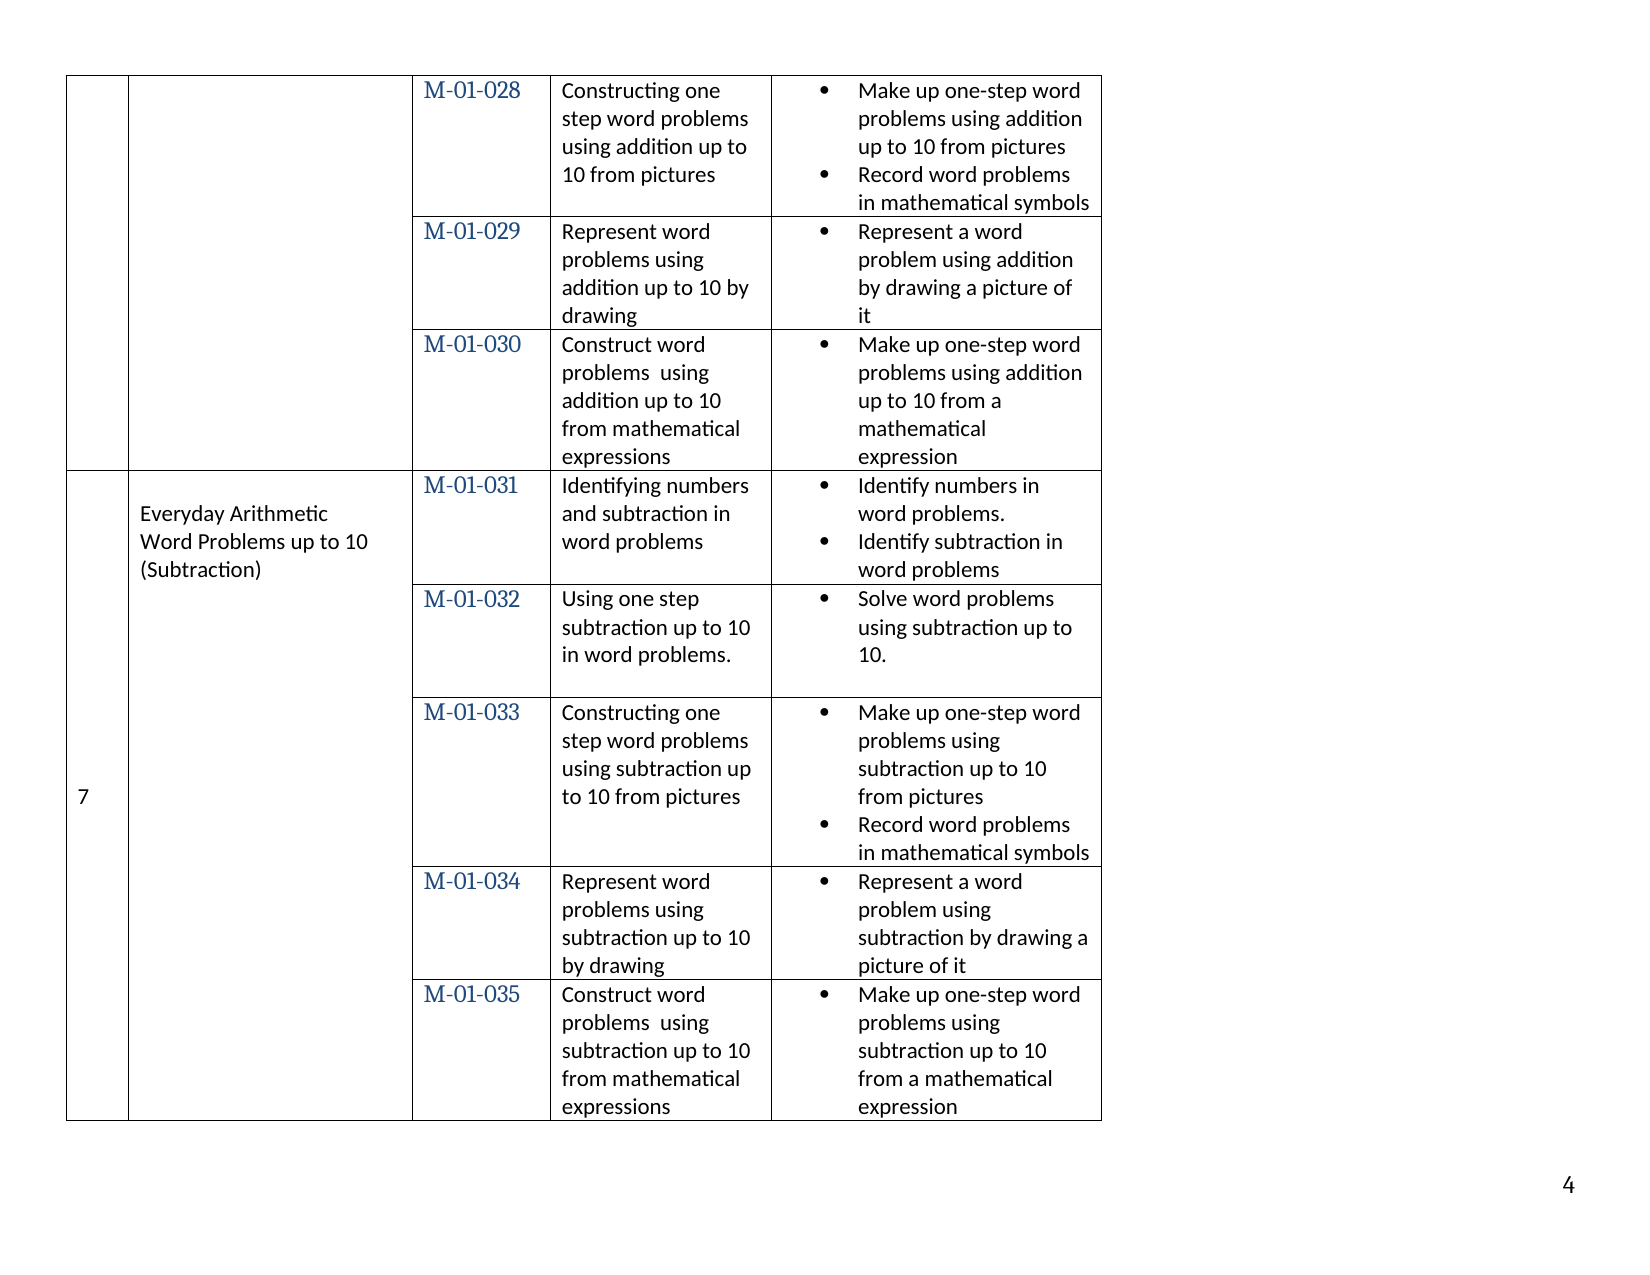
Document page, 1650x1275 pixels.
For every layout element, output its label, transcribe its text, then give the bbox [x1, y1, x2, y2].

table_cell M-01-032 [413, 585, 550, 697]
table_cell Make up one-step word problems using subtraction up to 10 from a mathematical expression [772, 980, 1101, 1120]
table_cell Identify numbers in word problems. Identify subtraction in word problems [772, 471, 1101, 583]
table_cell Constructing one step word problems using addition up to 10 from pictures [551, 76, 771, 216]
table_cell Using one step subtraction up to 10 in word problems. [551, 585, 771, 697]
table_cell Represent a word problem using addition by drawing a picture of it [772, 217, 1101, 329]
table_cell M-01-034 [413, 867, 550, 979]
table_cell Construct word problems using addition up to 10 from mathematical expressions [551, 330, 771, 470]
table_cell Represent word problems using addition up to 10 by drawing [551, 217, 771, 329]
table_cell Everyday Arithmetic Word Problems up to 10 (Subtraction) [129, 471, 412, 1120]
table_cell M-01-028 [413, 76, 550, 216]
table_cell M-01-031 [413, 471, 550, 583]
table_cell M-01-033 [413, 698, 550, 866]
table_cell M-01-030 [413, 330, 550, 470]
table_cell Constructing one step word problems using subtraction up to 10 from pictures [551, 698, 771, 866]
table_cell Identifying numbers and subtraction in word problems [551, 471, 771, 583]
table_cell Make up one-step word problems using addition up to 10 from pictures Record word problems in mathematical symbols [772, 76, 1101, 216]
table_cell 7 [67, 471, 128, 1120]
table_cell Represent a word problem using subtraction by drawing a picture of it [772, 867, 1101, 979]
table_cell M-01-035 [413, 980, 550, 1120]
table_cell Represent word problems using subtraction up to 10 by drawing [551, 867, 771, 979]
table_cell M-01-029 [413, 217, 550, 329]
table_cell Make up one-step word problems using subtraction up to 10 from pictures Record word problems in mathematical symbols [772, 698, 1101, 866]
table_cell Solve word problems using subtraction up to 10. [772, 585, 1101, 697]
table_cell Construct word problems using subtraction up to 10 from mathematical expressions [551, 980, 771, 1120]
table_cell Make up one-step word problems using addition up to 10 from a mathematical expression [772, 330, 1101, 470]
